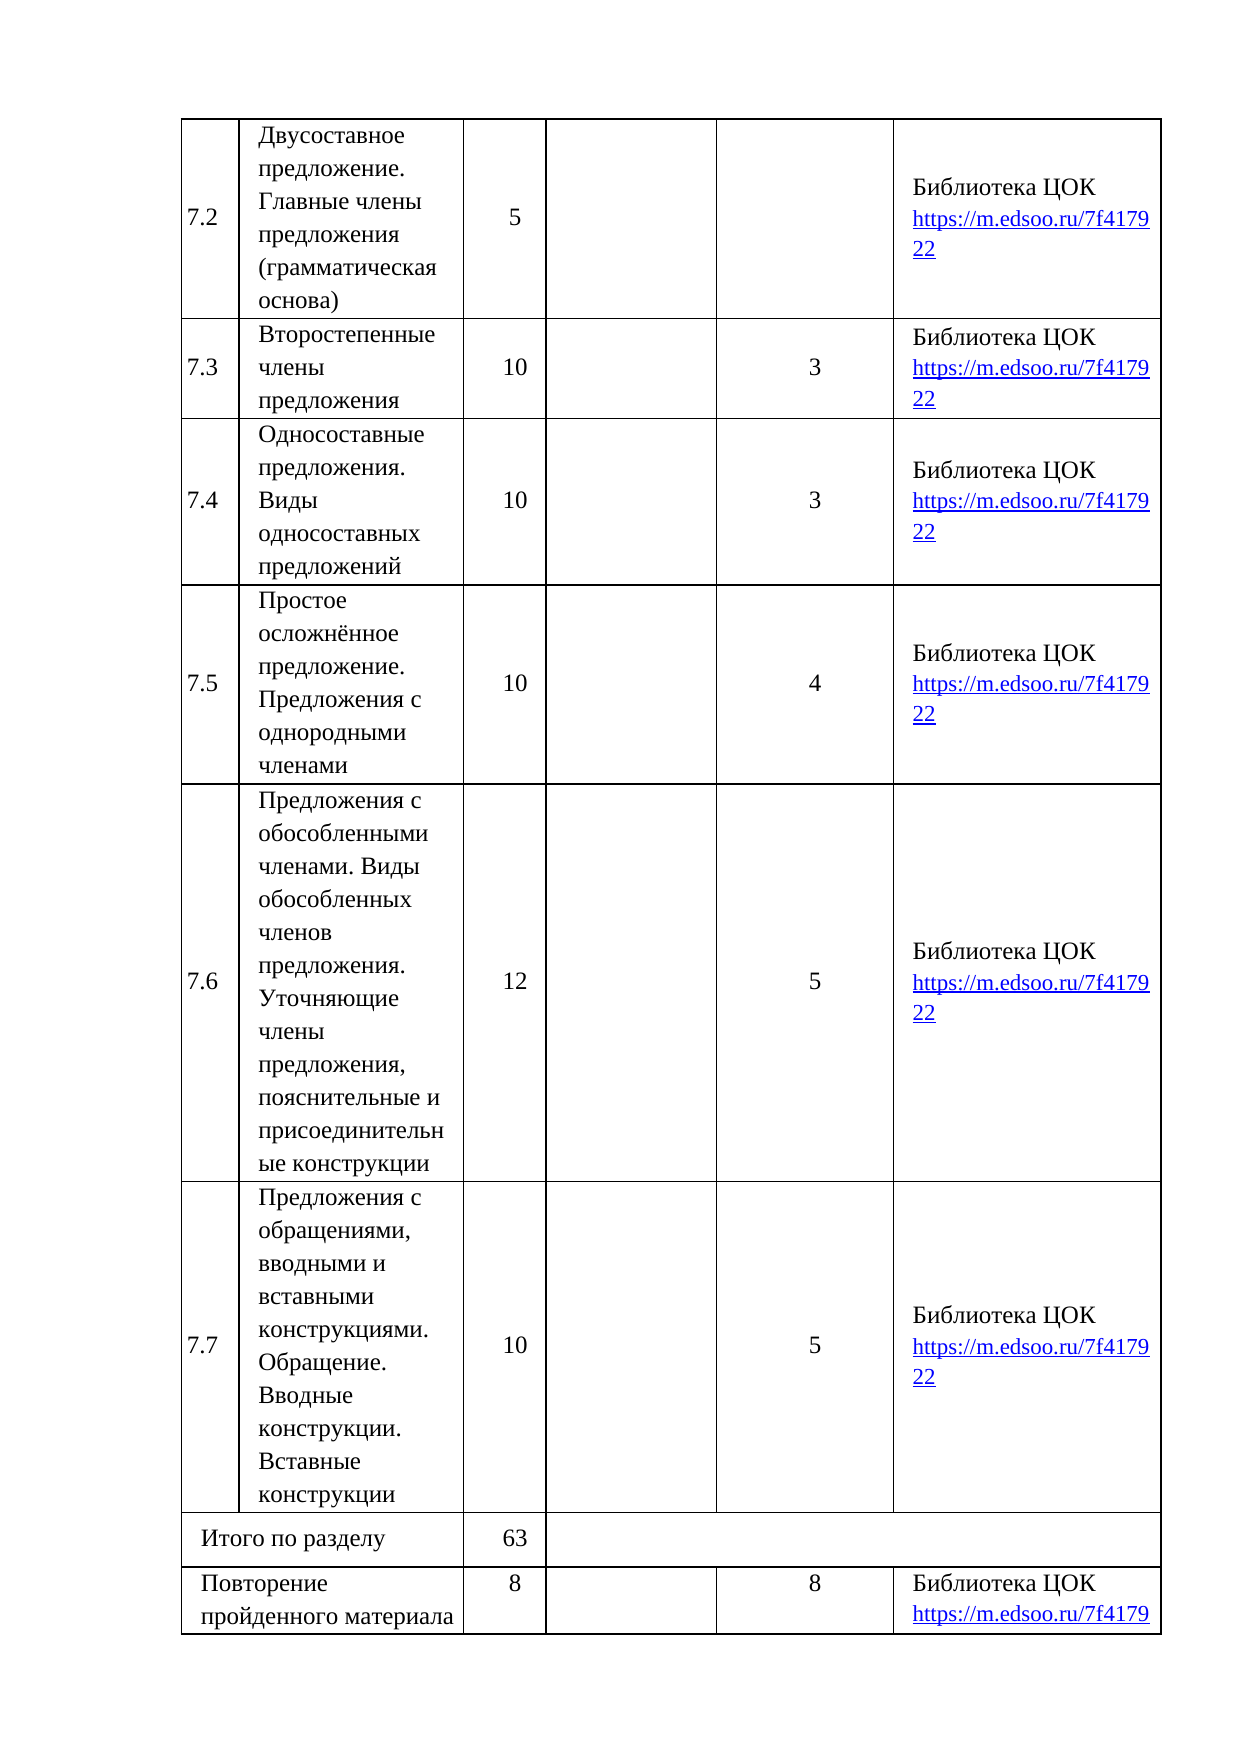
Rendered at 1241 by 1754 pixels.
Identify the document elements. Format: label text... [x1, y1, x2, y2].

table_cell 7.5 [182, 586, 238, 783]
table_cell 10 [464, 319, 545, 418]
table_cell 5 [717, 785, 893, 1181]
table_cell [894, 120, 1160, 317]
table_cell 3 [717, 319, 893, 418]
table_cell 8 [464, 1568, 545, 1633]
table_cell 10 [464, 419, 545, 584]
table_cell 5 [717, 1182, 893, 1512]
table_cell [547, 319, 716, 418]
table_cell Второстепенные члены предложения [240, 319, 463, 418]
table_cell [547, 120, 716, 317]
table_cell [894, 319, 1160, 418]
table_cell [547, 1513, 1160, 1566]
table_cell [182, 1568, 463, 1633]
table_cell Предложения с обособленными членами. Виды обособленных членов предложения. Уточняющие члены предложения, пояснительные и присоединительные конструкции [240, 785, 463, 1181]
table_cell Простое осложнённое предложение. Предложения с однородными членами [240, 586, 463, 783]
table_cell 3 [717, 419, 893, 584]
table_cell Итого по разделу [182, 1513, 463, 1566]
table_cell 63 [464, 1513, 545, 1566]
table_cell Библиотека ЦОК https://m.edsoo.ru/7f417922 [894, 586, 1160, 783]
table_cell 12 [464, 785, 545, 1181]
table_cell [547, 419, 716, 584]
table_cell Библиотека ЦОК https://m.edsoo.ru/7f417922 [894, 785, 1160, 1181]
table_cell 4 [717, 586, 893, 783]
table_cell Библиотека ЦОК https://m.edsoo.ru/7f417922 [894, 419, 1160, 584]
table_cell [547, 785, 716, 1181]
table_cell 7.2 [182, 120, 238, 317]
table_cell [717, 120, 893, 317]
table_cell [894, 1182, 1160, 1512]
table_cell [547, 586, 716, 783]
table_cell 7.3 [182, 319, 238, 418]
table_cell 10 [464, 586, 545, 783]
table_cell 8 [717, 1568, 893, 1633]
table_cell [547, 1182, 716, 1512]
table_cell Двусоставное предложение. Главные члены предложения (грамматическая основа) [240, 120, 463, 317]
table_cell [547, 1568, 716, 1633]
table_cell 5 [464, 120, 545, 317]
table_cell 7.6 [182, 785, 238, 1181]
table_cell 10 [464, 1182, 545, 1512]
table_cell Односоставные предложения. Виды односоставных предложений [240, 419, 463, 584]
table_cell 7.7 [182, 1182, 238, 1512]
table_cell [894, 1568, 1160, 1633]
table_cell 7.4 [182, 419, 238, 584]
table_cell Предложения с обращениями, вводными и вставными конструкциями. Обращение. Вводные конструкции. Вставные конструкции [240, 1182, 463, 1512]
